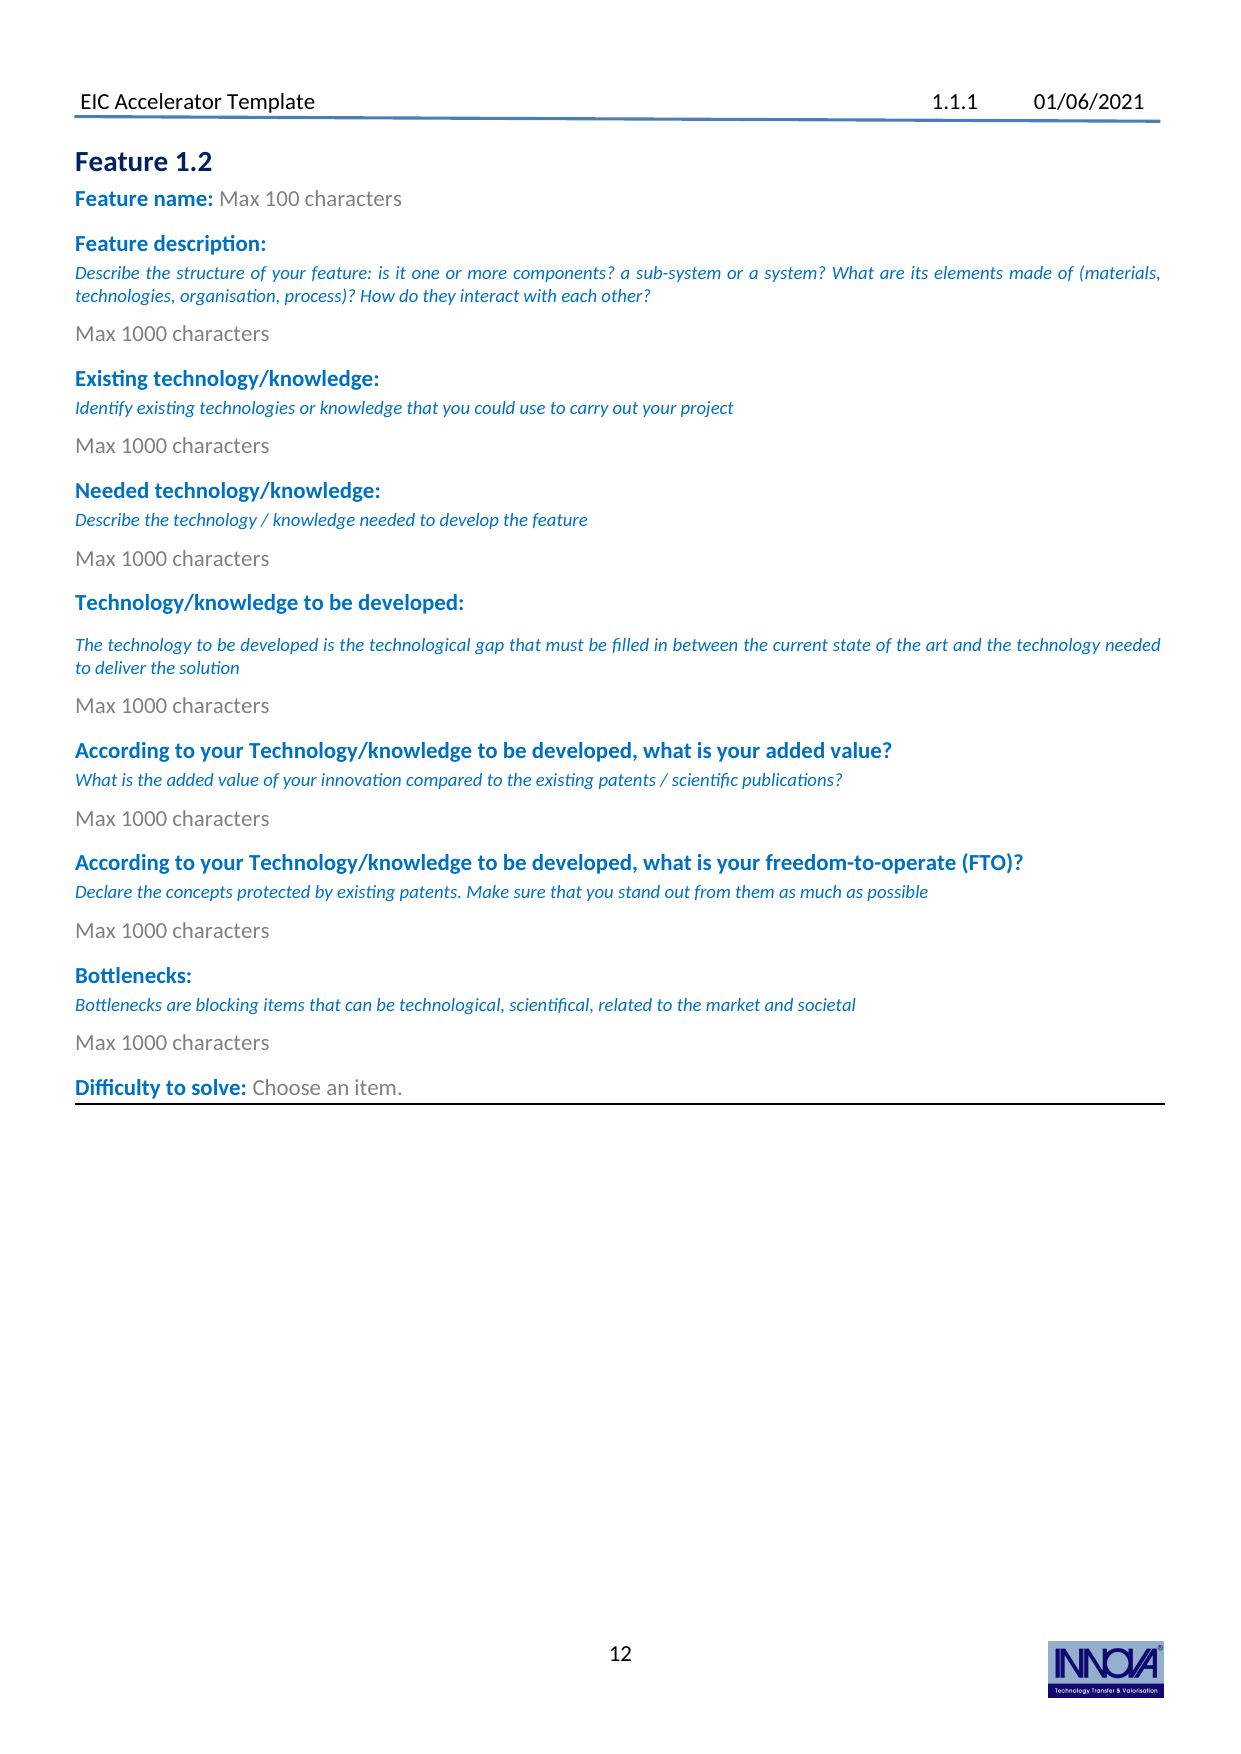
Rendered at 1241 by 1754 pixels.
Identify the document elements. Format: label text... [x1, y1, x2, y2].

text Describe the technology / knowledge needed to develop the feature [75, 508, 1165, 531]
picture [1048, 1641, 1164, 1698]
text What is the added value of your innovation compared to the existing patents / scientific publications? [75, 768, 1165, 791]
text Describe the structure of your feature: is it one or more components? a sub-system or a system? What are its elements made of (materials, technologies, organisation, process)? How do they interact with each other? [75, 261, 1165, 307]
text Identify existing technologies or knowledge that you could use to carry out your project [75, 396, 1165, 419]
text Feature name: [75, 184, 1165, 212]
text Needed technology/knowledge: [75, 476, 1165, 504]
text The technology to be developed is the technological gap that must be filled in between the current state of the art and the technology needed to deliver the solution [75, 633, 1165, 679]
text Difficulty to solve: [75, 1073, 1165, 1103]
text Bottlenecks are blocking items that can be technological, scientifical, related to the market and societal [75, 993, 1165, 1016]
text Bottlenecks: [75, 961, 1165, 989]
text According to your Technology/knowledge to be developed, what is your added value? [75, 736, 1165, 764]
text According to your Technology/knowledge to be developed, what is your freedom-to-operate (FTO)? [75, 848, 1165, 877]
subtitle Feature 1.2 [75, 143, 1165, 179]
text Existing technology/knowledge: [75, 364, 1165, 392]
text Feature description: [75, 229, 1165, 257]
text Technology/knowledge to be developed: [75, 588, 1165, 617]
text Declare the concepts protected by existing patents. Make sure that you stand out from them as much as possible [75, 881, 1165, 904]
